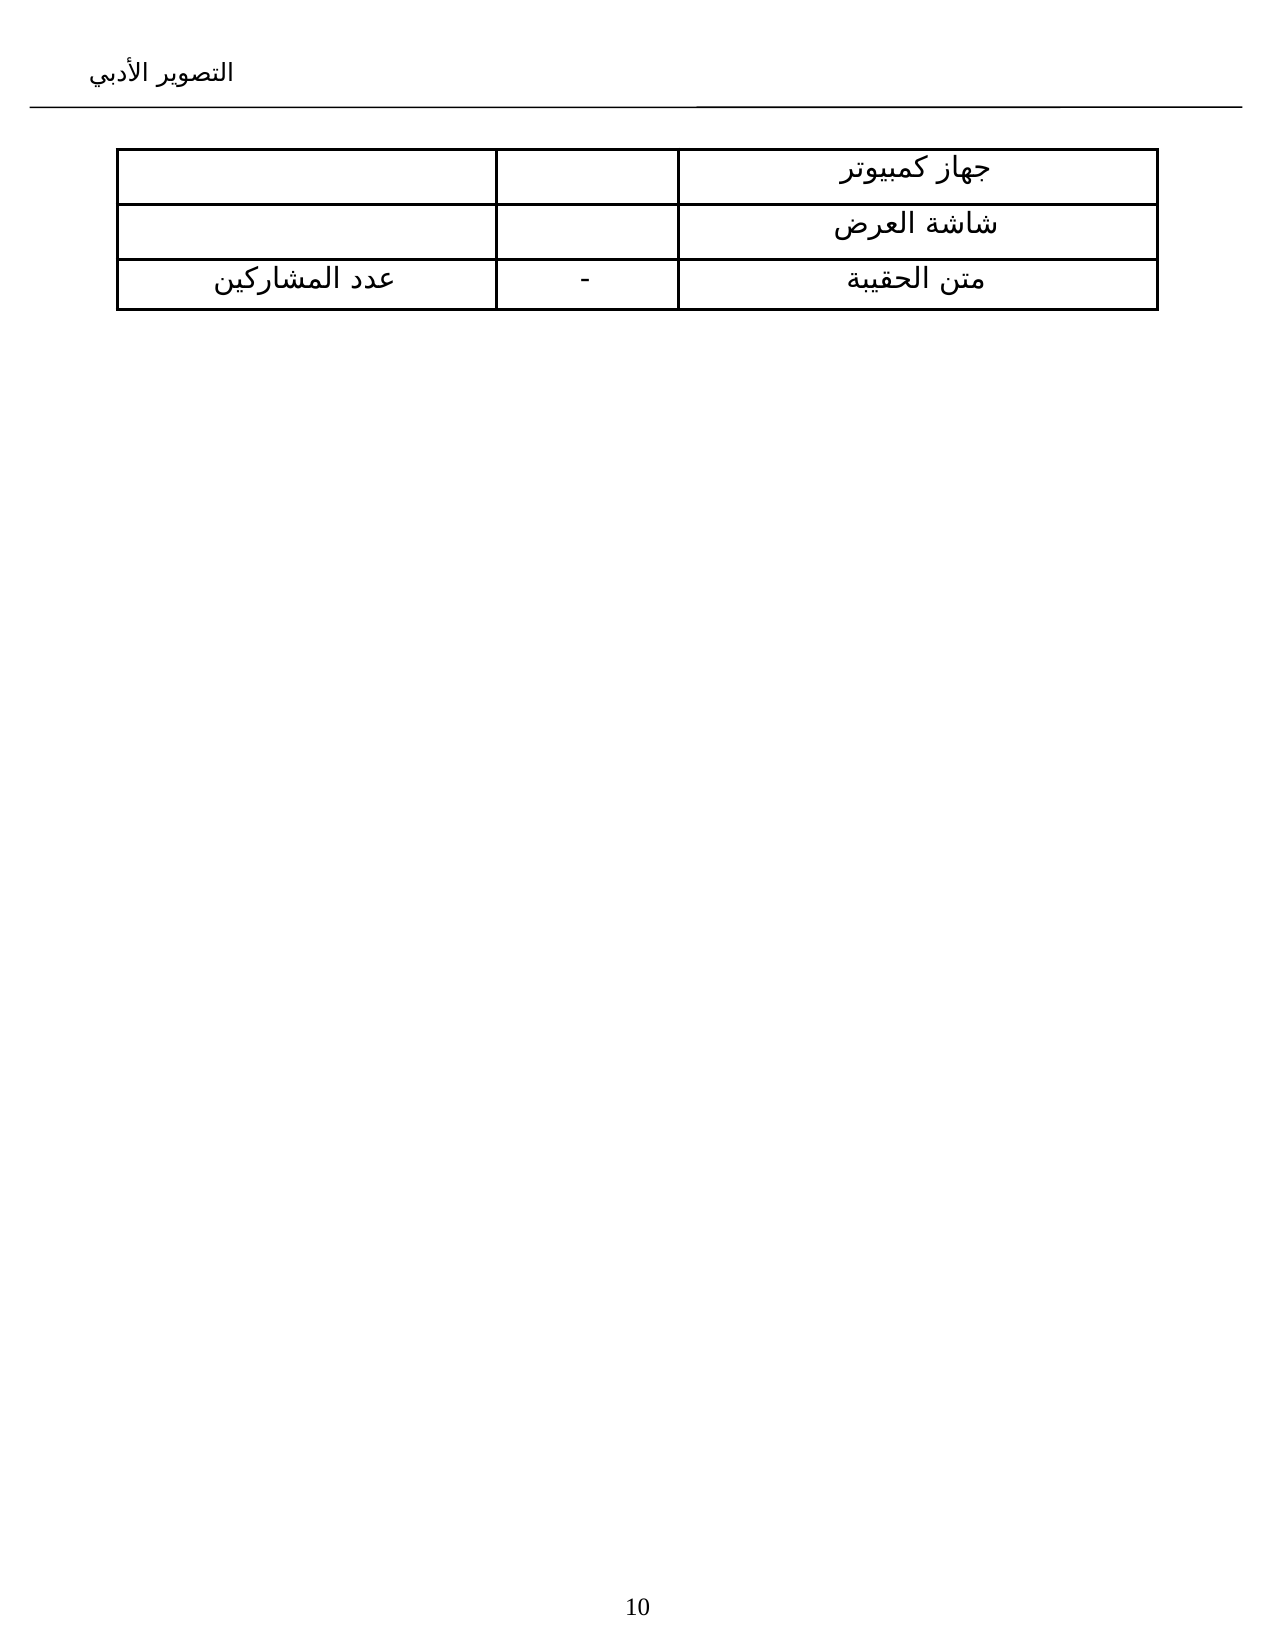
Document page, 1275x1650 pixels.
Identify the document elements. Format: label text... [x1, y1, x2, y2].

table_cell [498, 206, 677, 258]
table_cell [119, 151, 495, 203]
table_cell جهاز كمبيوتر [680, 151, 1156, 203]
table_cell عدد المشاركين [119, 261, 495, 308]
table_cell متن الحقيبة [680, 261, 1156, 308]
table_cell - [498, 261, 677, 308]
table_cell [119, 206, 495, 258]
table_cell شاشة العرض [680, 206, 1156, 258]
table_cell [498, 151, 677, 203]
